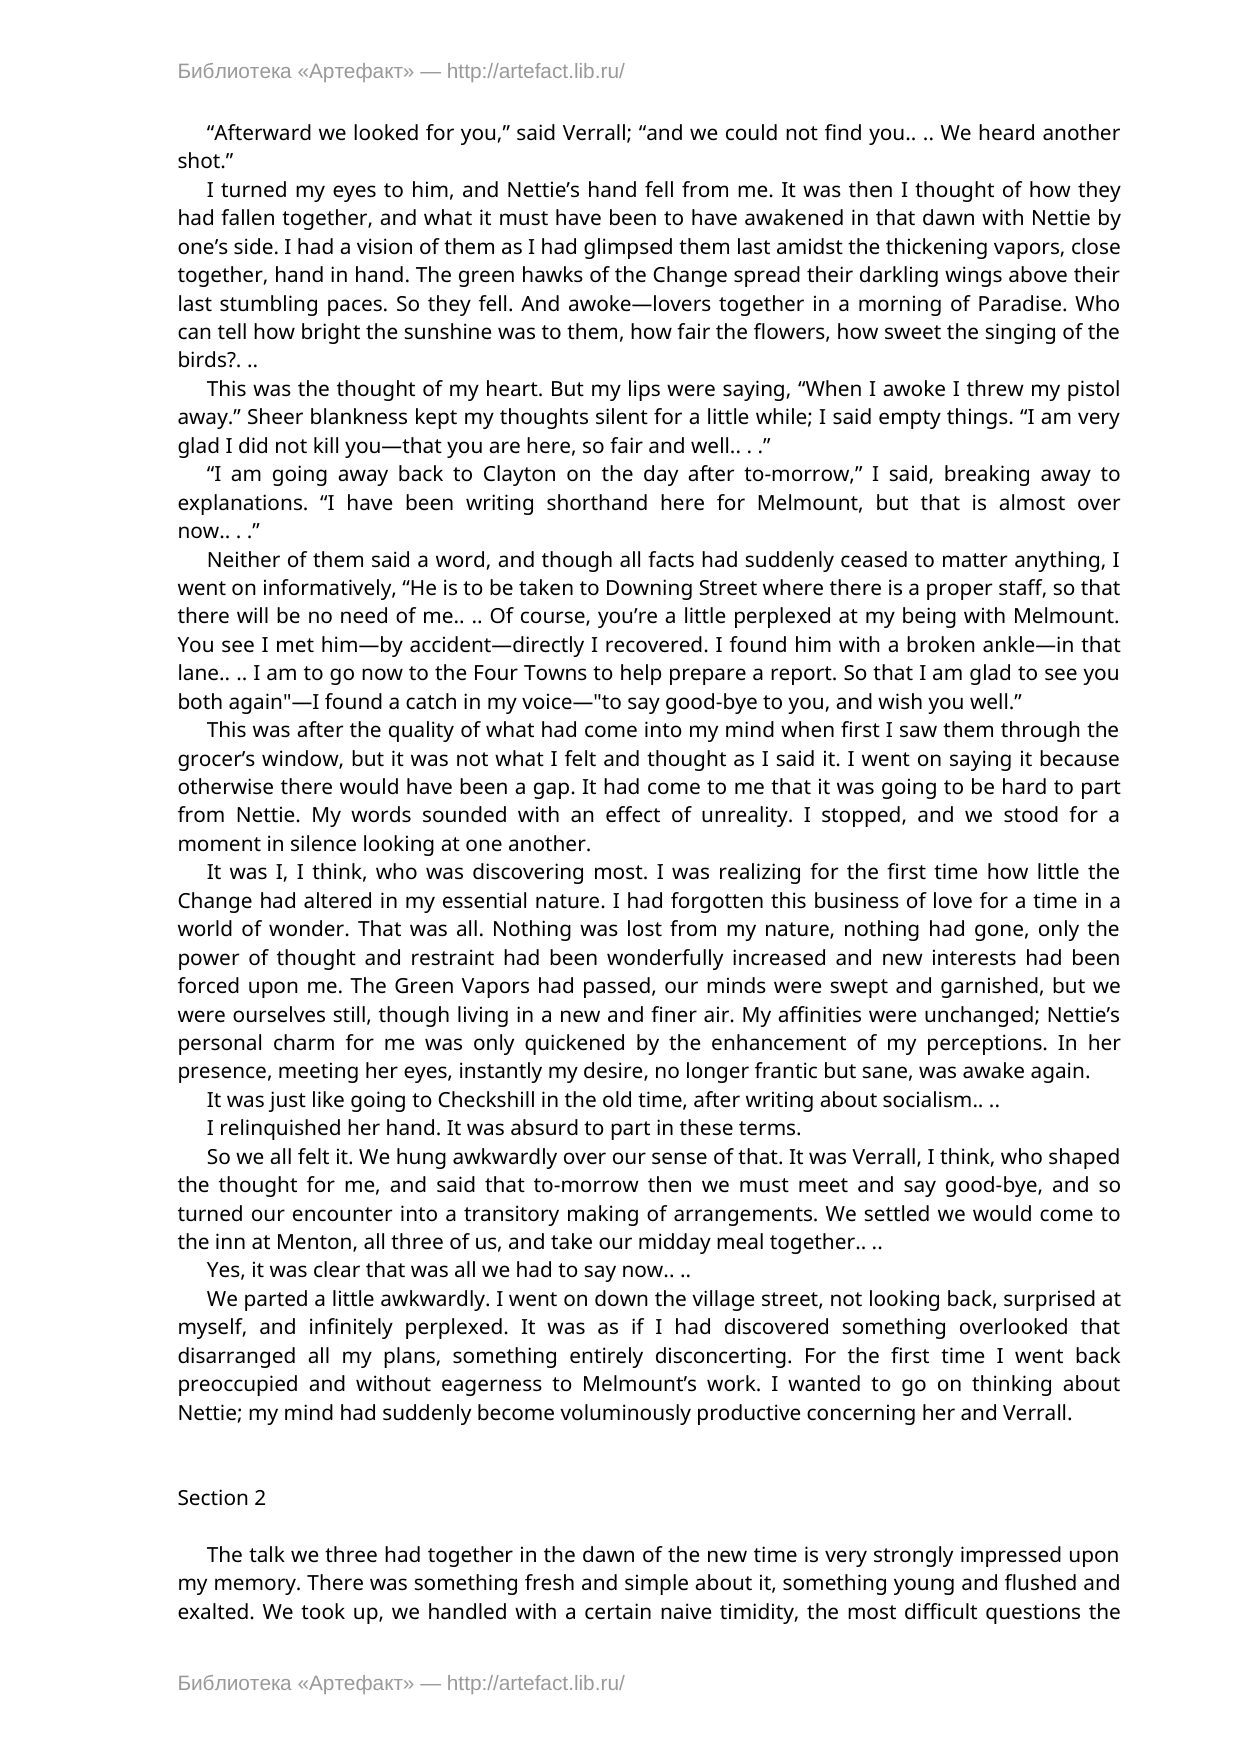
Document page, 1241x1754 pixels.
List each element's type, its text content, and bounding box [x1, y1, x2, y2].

text It was just like going to Checkshill in the old time, after writing about socialism.. .. [177, 1085, 1122, 1113]
text Yes, it was clear that was all we had to say now.. .. [177, 1256, 1122, 1284]
text This was the thought of my heart. But my lips were saying, “When I awoke I threw my pistol away.” Sheer blankness kept my thoughts silent for a little while; I said empty things. “I am very glad I did not kill you—that you are here, so fair and well.. . .” [177, 374, 1122, 459]
text “I am going away back to Clayton on the day after to-morrow,” I said, breaking away to explanations. “I have been writing shorthand here for Melmount, but that is almost over now.. . .” [177, 459, 1122, 545]
text I turned my eyes to him, and Nettie’s hand fell from me. It was then I thought of how they had fallen together, and what it must have been to have awakened in that dawn with Nettie by one’s side. I had a vision of them as I had glimpsed them last amidst the thickening vapors, close together, hand in hand. The green hawks of the Change spread their darkling wings above their last stumbling paces. So they fell. And awoke—lovers together in a morning of Paradise. Who can tell how bright the sunshine was to them, how fair the flowers, how sweet the singing of the birds?. .. [177, 175, 1122, 374]
text It was I, I think, who was discovering most. I was realizing for the first time how little the Change had altered in my essential nature. I had forgotten this business of love for a time in a world of wonder. That was all. Nothing was lost from my nature, nothing had gone, only the power of thought and restraint had been wonderfully increased and new interests had been forced upon me. The Green Vapors had passed, our minds were swept and garnished, but we were ourselves still, though living in a new and finer air. My affinities were unchanged; Nettie’s personal charm for me was only quickened by the enhancement of my perceptions. In her presence, meeting her eyes, instantly my desire, no longer frantic but sane, was awake again. [177, 857, 1122, 1085]
text This was after the quality of what had come into my mind when first I saw them through the grocer’s window, but it was not what I felt and thought as I said it. I went on saying it because otherwise there would have been a gap. It had come to me that it was going to be hard to part from Nettie. My words sounded with an effect of unreality. I stopped, and we stood for a moment in silence looking at one another. [177, 715, 1122, 857]
text “Afterward we looked for you,” said Verrall; “and we could not find you.. .. We heard another shot.” [177, 118, 1122, 175]
subtitle Section 2 [177, 1483, 1122, 1512]
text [177, 1540, 1122, 1625]
text Neither of them said a word, and though all facts had suddenly ceased to matter anything, I went on informatively, “He is to be taken to Downing Street where there is a proper staff, so that there will be no need of me.. .. Of course, you’re a little perplexed at my being with Melmount. You see I met him—by accident—directly I recovered. I found him with a broken ankle—in that lane.. .. I am to go now to the Four Towns to help prepare a report. So that I am glad to see you both again"—I found a catch in my voice—"to say good-bye to you, and wish you well.” [177, 545, 1122, 715]
text We parted a little awkwardly. I went on down the village street, not looking back, surprised at myself, and infinitely perplexed. It was as if I had discovered something overlooked that disarranged all my plans, something entirely disconcerting. For the first time I went back preoccupied and without eagerness to Melmount’s work. I wanted to go on thinking about Nettie; my mind had suddenly become voluminously productive concerning her and Verrall. [177, 1284, 1122, 1426]
text I relinquished her hand. It was absurd to part in these terms. [177, 1113, 1122, 1142]
text So we all felt it. We hung awkwardly over our sense of that. It was Verrall, I think, who shaped the thought for me, and said that to-morrow then we must meet and say good-bye, and so turned our encounter into a transitory making of arrangements. We settled we would come to the inn at Menton, all three of us, and take our midday meal together.. .. [177, 1142, 1122, 1256]
